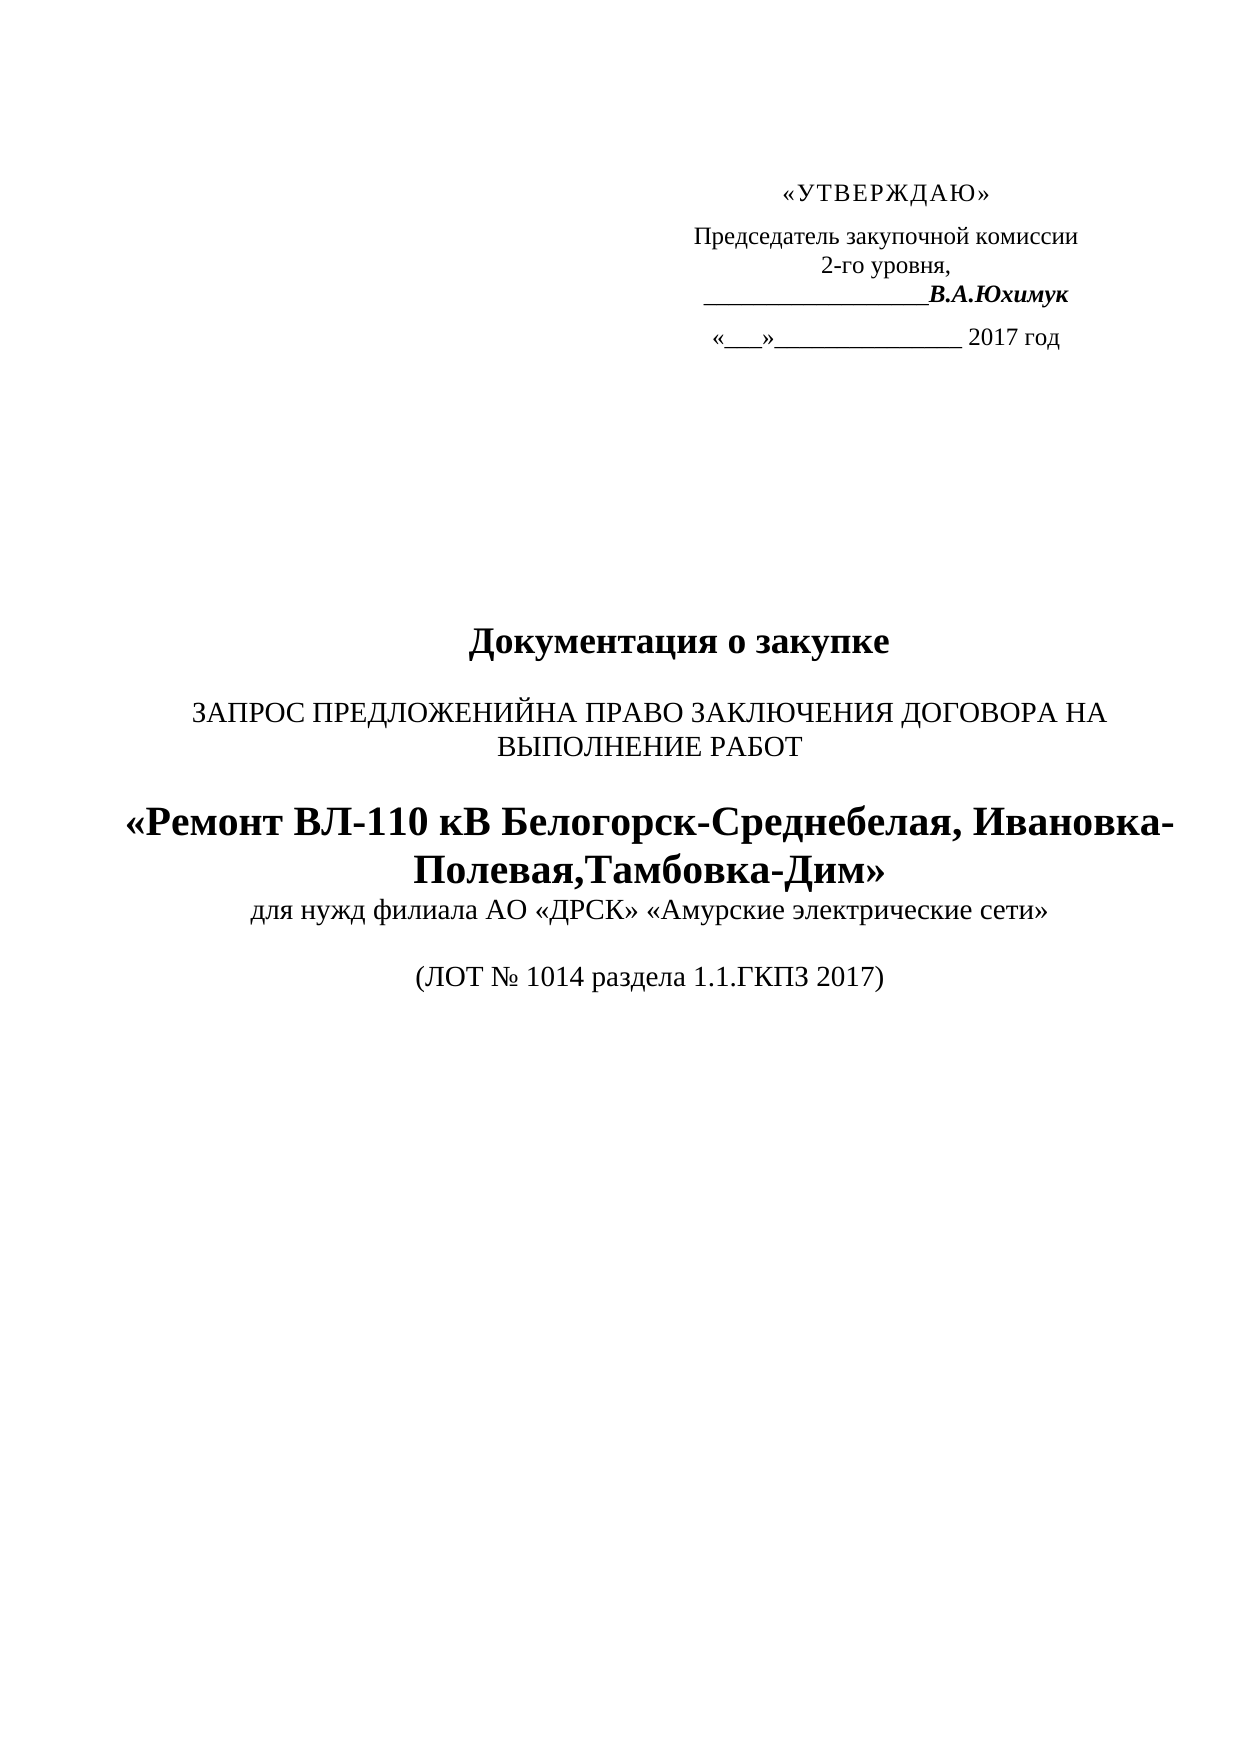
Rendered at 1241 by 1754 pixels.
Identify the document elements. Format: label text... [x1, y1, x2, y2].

text «___»_______________ 2017 год [591, 322, 1181, 351]
text Председатель закупочной комиссии [591, 221, 1181, 250]
text __________________В.А.Юхимук [591, 279, 1181, 307]
text для нужд филиала АО «ДРСК» «Амурские электрические сети» [118, 892, 1181, 926]
text «УТВЕРЖДАЮ» [591, 178, 1181, 207]
text Запрос предложенийНА ПРАВО ЗАКЛЮЧЕНИЯ ДОГОВОРА НА ВЫПОЛНЕНИЕ РАБОТ [118, 696, 1181, 763]
text Документация о закупке [118, 619, 1181, 662]
text «Ремонт ВЛ-110 кВ Белогорск-Среднебелая, Ивановка-Полевая,Тамбовка-Дим» [118, 796, 1181, 892]
text 2-го уровня, [591, 250, 1181, 279]
text (ЛОТ № 1014 раздела 1.1.ГКПЗ 2017) [118, 959, 1181, 993]
